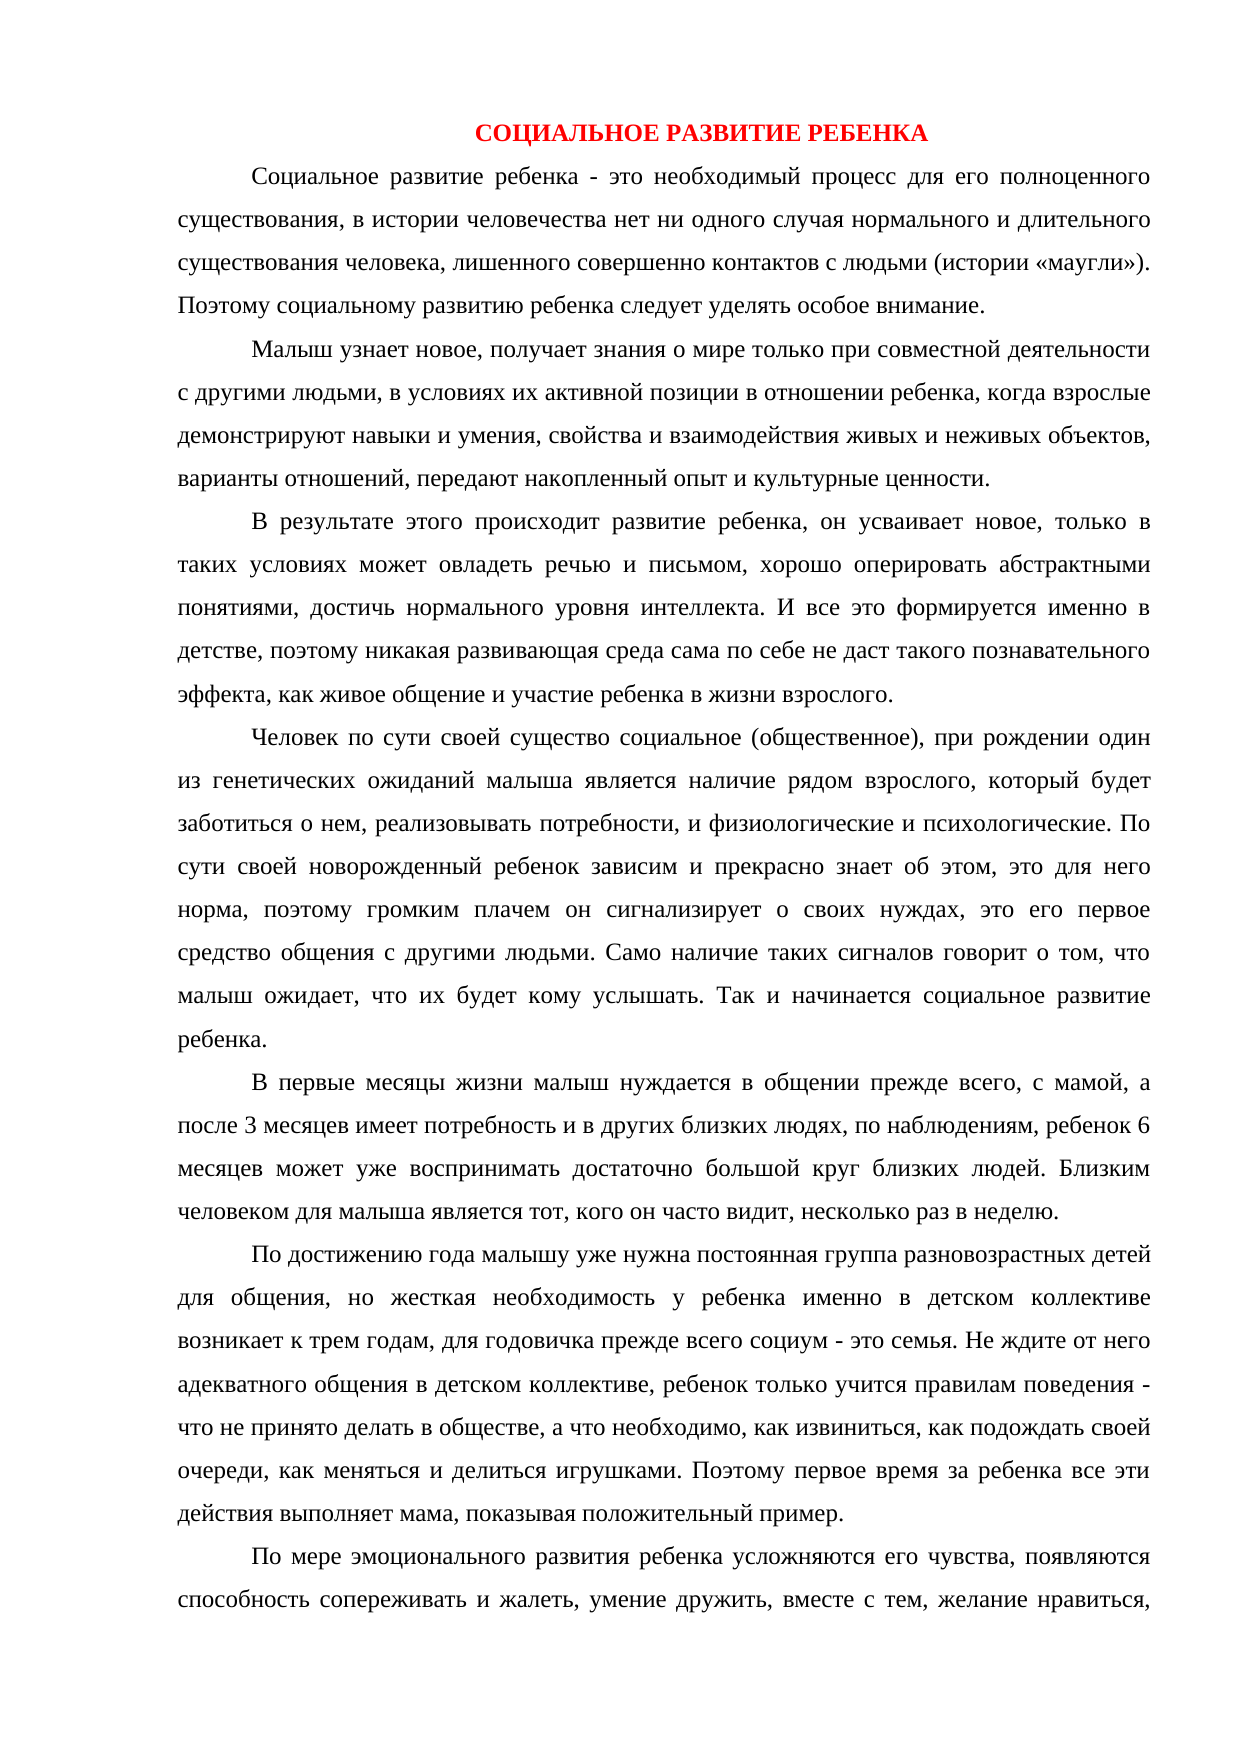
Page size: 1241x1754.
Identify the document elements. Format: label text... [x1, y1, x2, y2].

text По достижению года малышу уже нужна постоянная группа разновозрастных детей для общения, но жесткая необходимость у ребенка именно в детском коллективе возникает к трем годам, для годовичка прежде всего социум - это семья. Не ждите от него адекватного общения в детском коллективе, ребенок только учится правилам поведения - что не принято делать в обществе, а что необходимо, как извиниться, как подождать своей очереди, как меняться и делиться игрушками. Поэтому первое время за ребенка все эти действия выполняет мама, показывая положительный пример. [177, 1239, 1152, 1527]
text Малыш узнает новое, получает знания о мире только при совместной деятельности с другими людьми, в условиях их активной позиции в отношении ребенка, когда взрослые демонстрируют навыки и умения, свойства и взаимодействия живых и неживых объектов, варианты отношений, передают накопленный опыт и культурные ценности. [177, 334, 1152, 492]
text Человек по сути своей существо социальное (общественное), при рождении один из генетических ожиданий малыша является наличие рядом взрослого, который будет заботиться о нем, реализовывать потребности, и физиологические и психологические. По сути своей новорожденный ребенок зависим и прекрасно знает об этом, это для него норма, поэтому громким плачем он сигнализирует о своих нуждах, это его первое средство общения с другими людьми. Само наличие таких сигналов говорит о том, что малыш ожидает, что их будет кому услышать. Так и начинается социальное развитие ребенка. [177, 722, 1152, 1052]
text СОЦИАЛЬНОЕ РАЗВИТИЕ РЕБЕНКА [177, 118, 1152, 147]
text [177, 1541, 1152, 1613]
text Социальное развитие ребенка - это необходимый процесс для его полноценного существования, в истории человечества нет ни одного случая нормального и длительного существования человека, лишенного совершенно контактов с людьми (истории «маугли»). Поэтому социальному развитию ребенка следует уделять особое внимание. [177, 161, 1152, 319]
text В результате этого происходит развитие ребенка, он усваивает новое, только в таких условиях может овладеть речью и письмом, хорошо оперировать абстрактными понятиями, достичь нормального уровня интеллекта. И все это формируется именно в детстве, поэтому никакая развивающая среда сама по себе не даст такого познавательного эффекта, как живое общение и участие ребенка в жизни взрослого. [177, 506, 1152, 707]
text В первые месяцы жизни малыш нуждается в общении прежде всего, с мамой, а после 3 месяцев имеет потребность и в других близких людях, по наблюдениям, ребенок 6 месяцев может уже воспринимать достаточно большой круг близких людей. Близким человеком для малыша является тот, кого он часто видит, несколько раз в неделю. [177, 1067, 1152, 1225]
